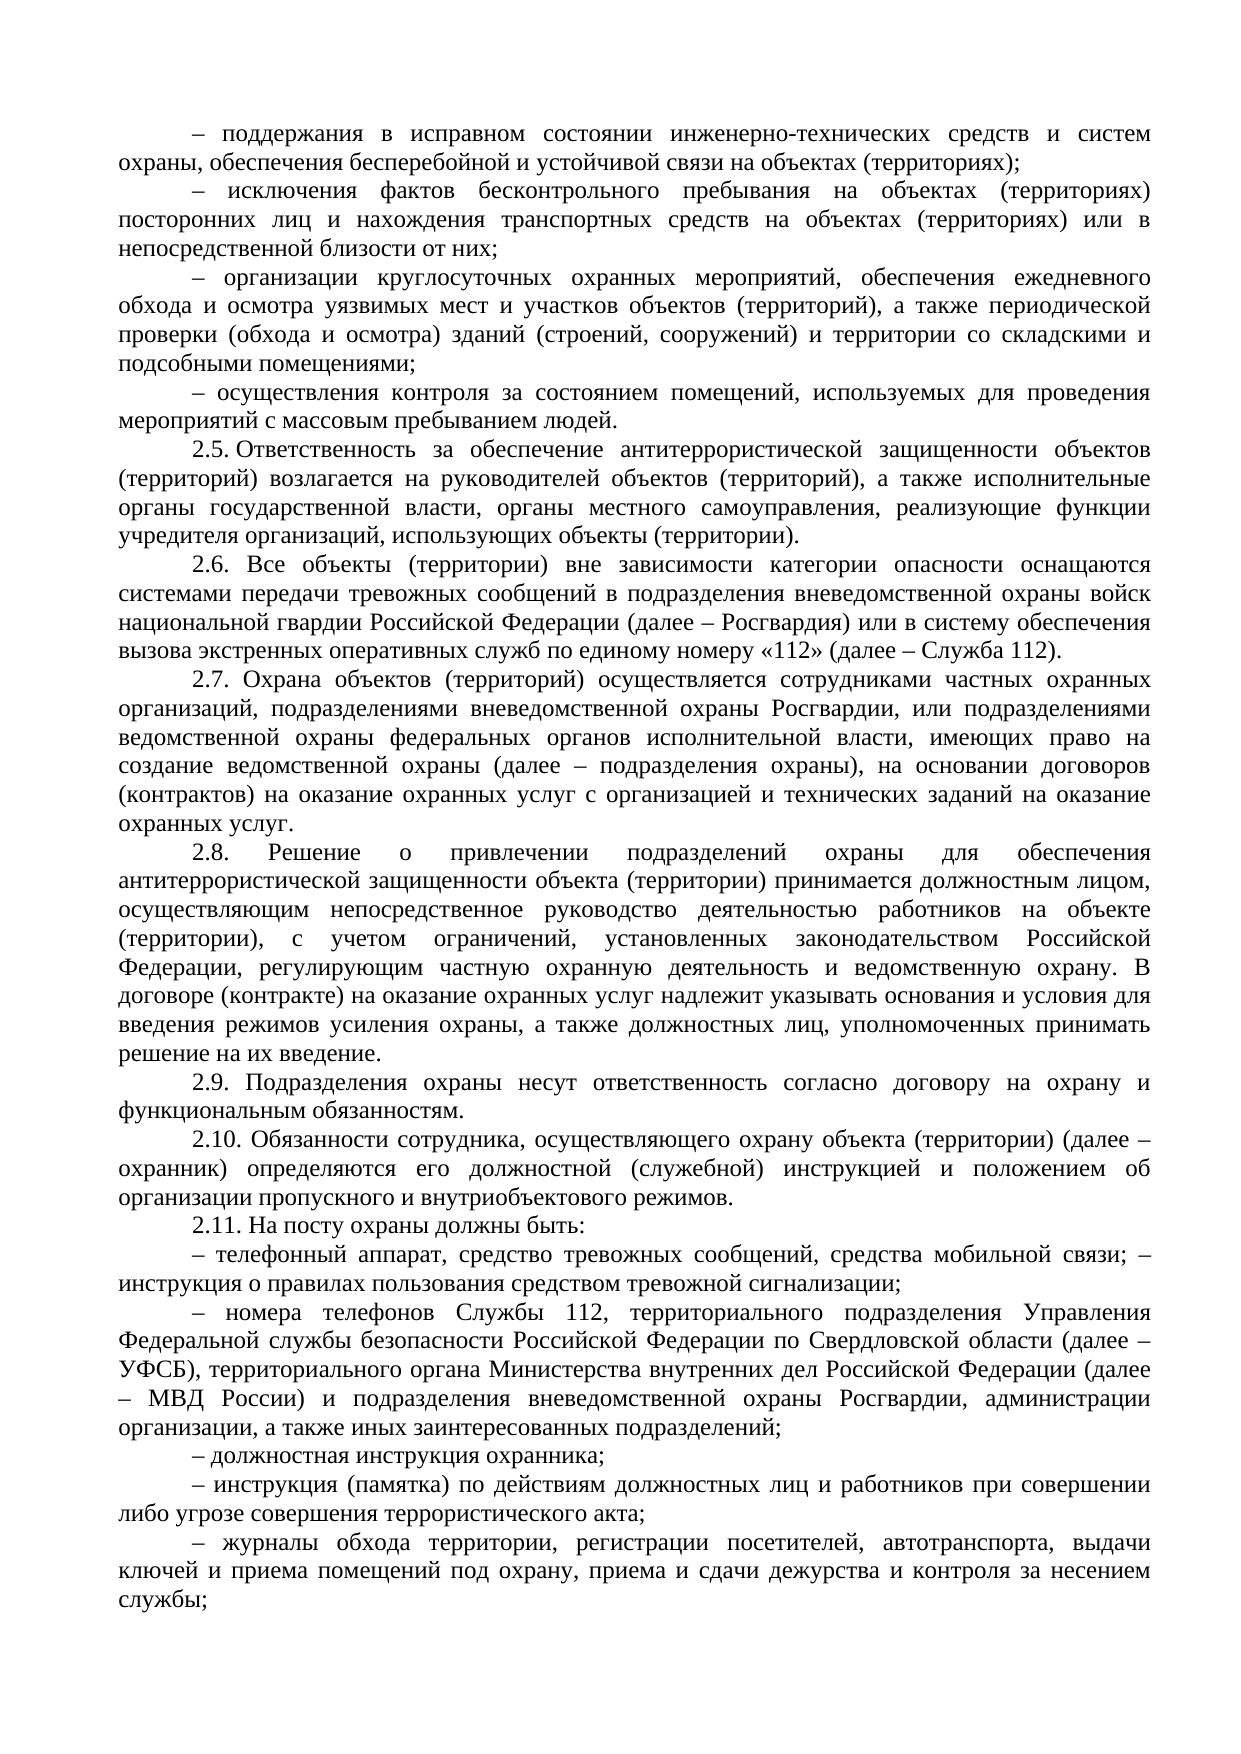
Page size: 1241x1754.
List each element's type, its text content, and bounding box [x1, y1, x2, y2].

text 2.7. Охрана объектов (территорий) осуществляется сотрудниками частных охранных организаций, подразделениями вневедомственной охраны Росгвардии, или подразделениями ведомственной охраны федеральных органов исполнительной власти, имеющих право на создание ведомственной охраны (далее – подразделения охраны), на основании договоров (контрактов) на оказание охранных услуг с организацией и технических заданий на оказание охранных услуг. [118, 664, 1152, 837]
text 2.9. Подразделения охраны несут ответственность согласно договору на охрану и функциональным обязанностям. [118, 1067, 1152, 1124]
text 2.10. Обязанности сотрудника, осуществляющего охрану объекта (территории) (далее – охранник) определяются его должностной (служебной) инструкцией и положением об организации пропускного и внутриобъектового режимов. [118, 1124, 1152, 1211]
text – телефонный аппарат, средство тревожных сообщений, средства мобильной связи; – инструкция о правилах пользования средством тревожной сигнализации; [118, 1239, 1152, 1297]
text – осуществления контроля за состоянием помещений, используемых для проведения мероприятий с массовым пребыванием людей. [118, 377, 1152, 434]
text – номера телефонов Службы 112, территориального подразделения Управления Федеральной службы безопасности Российской Федерации по Свердловской области (далее – УФСБ), территориального органа Министерства внутренних дел Российской Федерации (далее – МВД России) и подразделения вневедомственной охраны Росгвардии, администрации организации, а также иных заинтересованных подразделений; [118, 1297, 1152, 1441]
text 2.8. Решение о привлечении подразделений охраны для обеспечения антитеррористической защищенности объекта (территории) принимается должностным лицом, осуществляющим непосредственное руководство деятельностью работников на объекте (территории), с учетом ограничений, установленных законодательством Российской Федерации, регулирующим частную охранную деятельность и ведомственную охрану. В договоре (контракте) на оказание охранных услуг надлежит указывать основания и условия для введения режимов усиления охраны, а также должностных лиц, уполномоченных принимать решение на их введение. [118, 837, 1152, 1067]
text – инструкция (памятка) по действиям должностных лиц и работников при совершении либо угрозе совершения террористического акта; [118, 1469, 1152, 1527]
text – организации круглосуточных охранных мероприятий, обеспечения ежедневного обхода и осмотра уязвимых мест и участков объектов (территорий), а также периодической проверки (обхода и осмотра) зданий (строений, сооружений) и территории со складскими и подсобными помещениями; [118, 262, 1152, 377]
text 2.6. Все объекты (территории) вне зависимости категории опасности оснащаются системами передачи тревожных сообщений в подразделения вневедомственной охраны войск национальной гвардии Российской Федерации (далее – Росгвардия) или в систему обеспечения вызова экстренных оперативных служб по единому номеру «112» (далее – Служба 112). [118, 549, 1152, 664]
text – поддержания в исправном состоянии инженерно-технических средств и систем охраны, обеспечения бесперебойной и устойчивой связи на объектах (территориях); [118, 118, 1152, 176]
text – исключения фактов бесконтрольного пребывания на объектах (территориях) посторонних лиц и нахождения транспортных средств на объектах (территориях) или в непосредственной близости от них; [118, 176, 1152, 262]
text 2.5. Ответственность за обеспечение антитеррористической защищенности объектов (территорий) возлагается на руководителей объектов (территорий), а также исполнительные органы государственной власти, органы местного самоуправления, реализующие функции учредителя организаций, использующих объекты (территории). [118, 434, 1152, 549]
text – должностная инструкция охранника; [118, 1441, 1152, 1469]
text – журналы обхода территории, регистрации посетителей, автотранспорта, выдачи ключей и приема помещений под охрану, приема и сдачи дежурства и контроля за несением службы; [118, 1527, 1152, 1613]
text 2.11. На посту охраны должны быть: [118, 1211, 1152, 1239]
